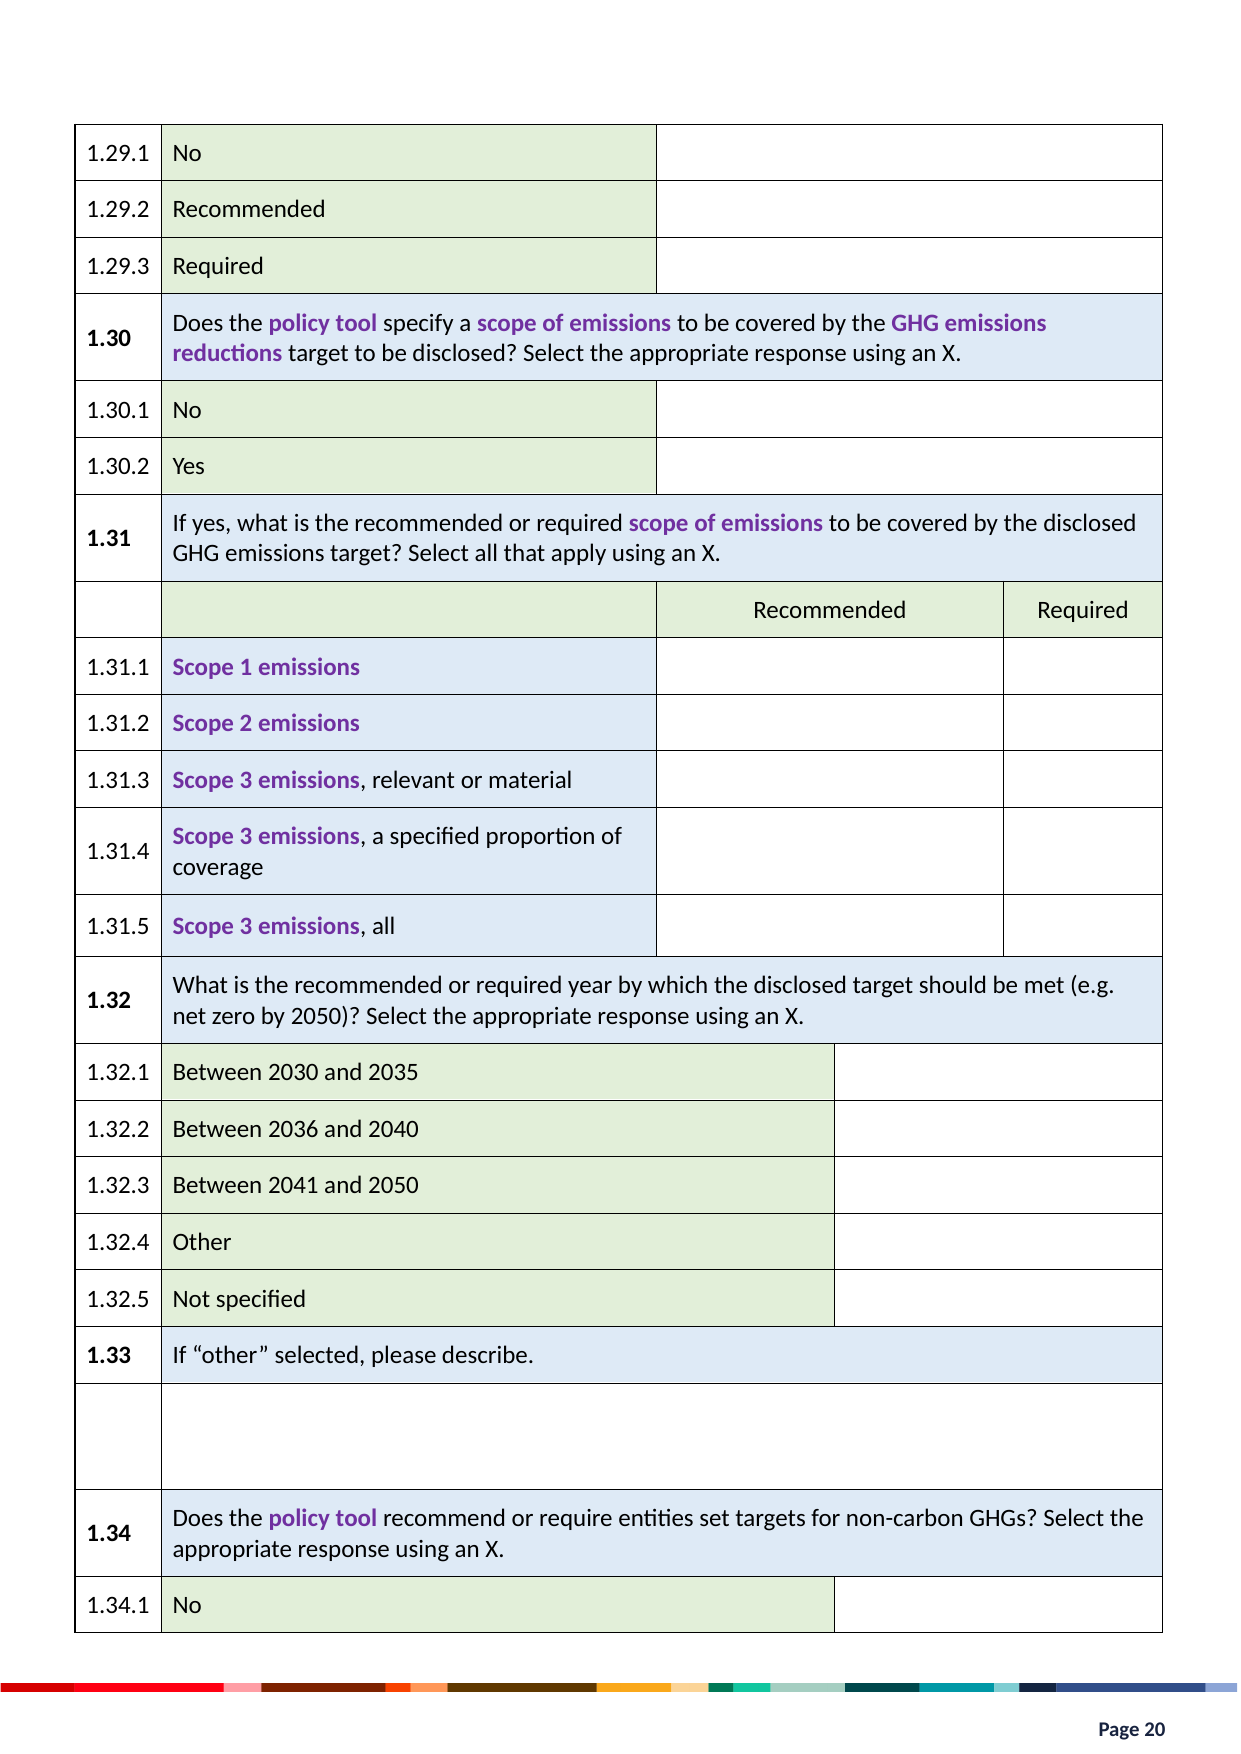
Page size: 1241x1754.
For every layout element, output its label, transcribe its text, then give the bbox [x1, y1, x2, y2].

table_cell Between 2036 and 2040 [162, 1101, 834, 1156]
table_cell 1.32.2 [76, 1101, 161, 1156]
table_cell [1004, 808, 1162, 894]
table_cell [1004, 695, 1162, 750]
table_cell 1.31.3 [76, 751, 161, 807]
table_cell Scope 3 emissions, relevant or material [162, 751, 656, 807]
table_cell 1.30.2 [76, 438, 161, 493]
table_cell If yes, what is the recommended or required scope of emissions to be covered by the disclosed GHG emissions target? Select all that apply using an X. [162, 495, 1162, 581]
table_cell Yes [162, 438, 656, 493]
table_cell [76, 582, 161, 637]
table_cell Required [162, 238, 656, 293]
table_cell No [162, 381, 656, 437]
table_cell Required [1004, 582, 1162, 637]
table_cell Recommended [657, 582, 1003, 637]
table_cell 1.30 [76, 294, 161, 380]
table_cell 1.32.1 [76, 1044, 161, 1099]
table_cell 1.34.1 [76, 1577, 161, 1632]
table_cell Between 2041 and 2050 [162, 1157, 834, 1213]
table_cell [1004, 895, 1162, 956]
table_cell 1.31.1 [76, 638, 161, 694]
table_cell 1.34 [76, 1490, 161, 1576]
table_cell What is the recommended or required year by which the disclosed target should be met (e.g. net zero by 2050)? Select the appropriate response using an X. [162, 957, 1162, 1043]
table_cell Between 2030 and 2035 [162, 1044, 834, 1099]
table_cell 1.33 [76, 1327, 161, 1382]
picture [0, 1683, 1236, 1692]
table_cell 1.31.4 [76, 808, 161, 894]
table_cell Scope 2 emissions [162, 695, 656, 750]
table_cell 1.31.5 [76, 895, 161, 956]
table_cell [657, 751, 1003, 807]
table_cell 1.32.4 [76, 1214, 161, 1269]
table_cell Scope 1 emissions [162, 638, 656, 694]
table_cell [835, 1577, 1162, 1632]
table_cell [657, 808, 1003, 894]
table_cell [1004, 751, 1162, 807]
table_cell [657, 895, 1003, 956]
table_cell [657, 125, 1162, 180]
table_cell [835, 1157, 1162, 1213]
table_cell [835, 1270, 1162, 1326]
table_cell Scope 3 emissions, all [162, 895, 656, 956]
table_cell 1.30.1 [76, 381, 161, 437]
table_cell 1.32.3 [76, 1157, 161, 1213]
table_cell [657, 438, 1162, 493]
table_cell [162, 1384, 1162, 1489]
table_cell [162, 582, 656, 637]
table_cell Does the policy tool recommend or require entities set targets for non-carbon GHGs? Select the appropriate response using an X. [162, 1490, 1162, 1576]
table_cell 1.29.2 [76, 181, 161, 237]
table_cell [657, 381, 1162, 437]
table_cell 1.31 [76, 495, 161, 581]
table_cell [657, 638, 1003, 694]
table_cell Recommended [162, 181, 656, 237]
table_cell 1.32.5 [76, 1270, 161, 1326]
table_cell [835, 1214, 1162, 1269]
table_cell No [162, 125, 656, 180]
table_cell 1.31.2 [76, 695, 161, 750]
table_cell No [162, 1577, 834, 1632]
table_cell [835, 1101, 1162, 1156]
table_cell [657, 181, 1162, 237]
table_cell Not specified [162, 1270, 834, 1326]
table_cell [657, 695, 1003, 750]
table_cell Other [162, 1214, 834, 1269]
table_cell 1.32 [76, 957, 161, 1043]
table_cell Scope 3 emissions, a specified proportion of coverage [162, 808, 656, 894]
table_cell [835, 1044, 1162, 1099]
table_cell [1004, 638, 1162, 694]
table_cell Does the policy tool specify a scope of emissions to be covered by the GHG emissions reductions target to be disclosed? Select the appropriate response using an X. [162, 294, 1162, 380]
table_cell 1.29.1 [76, 125, 161, 180]
table_cell [657, 238, 1162, 293]
table_cell [76, 1384, 161, 1489]
table_cell If “other” selected, please describe. [162, 1327, 1162, 1382]
table_cell 1.29.3 [76, 238, 161, 293]
